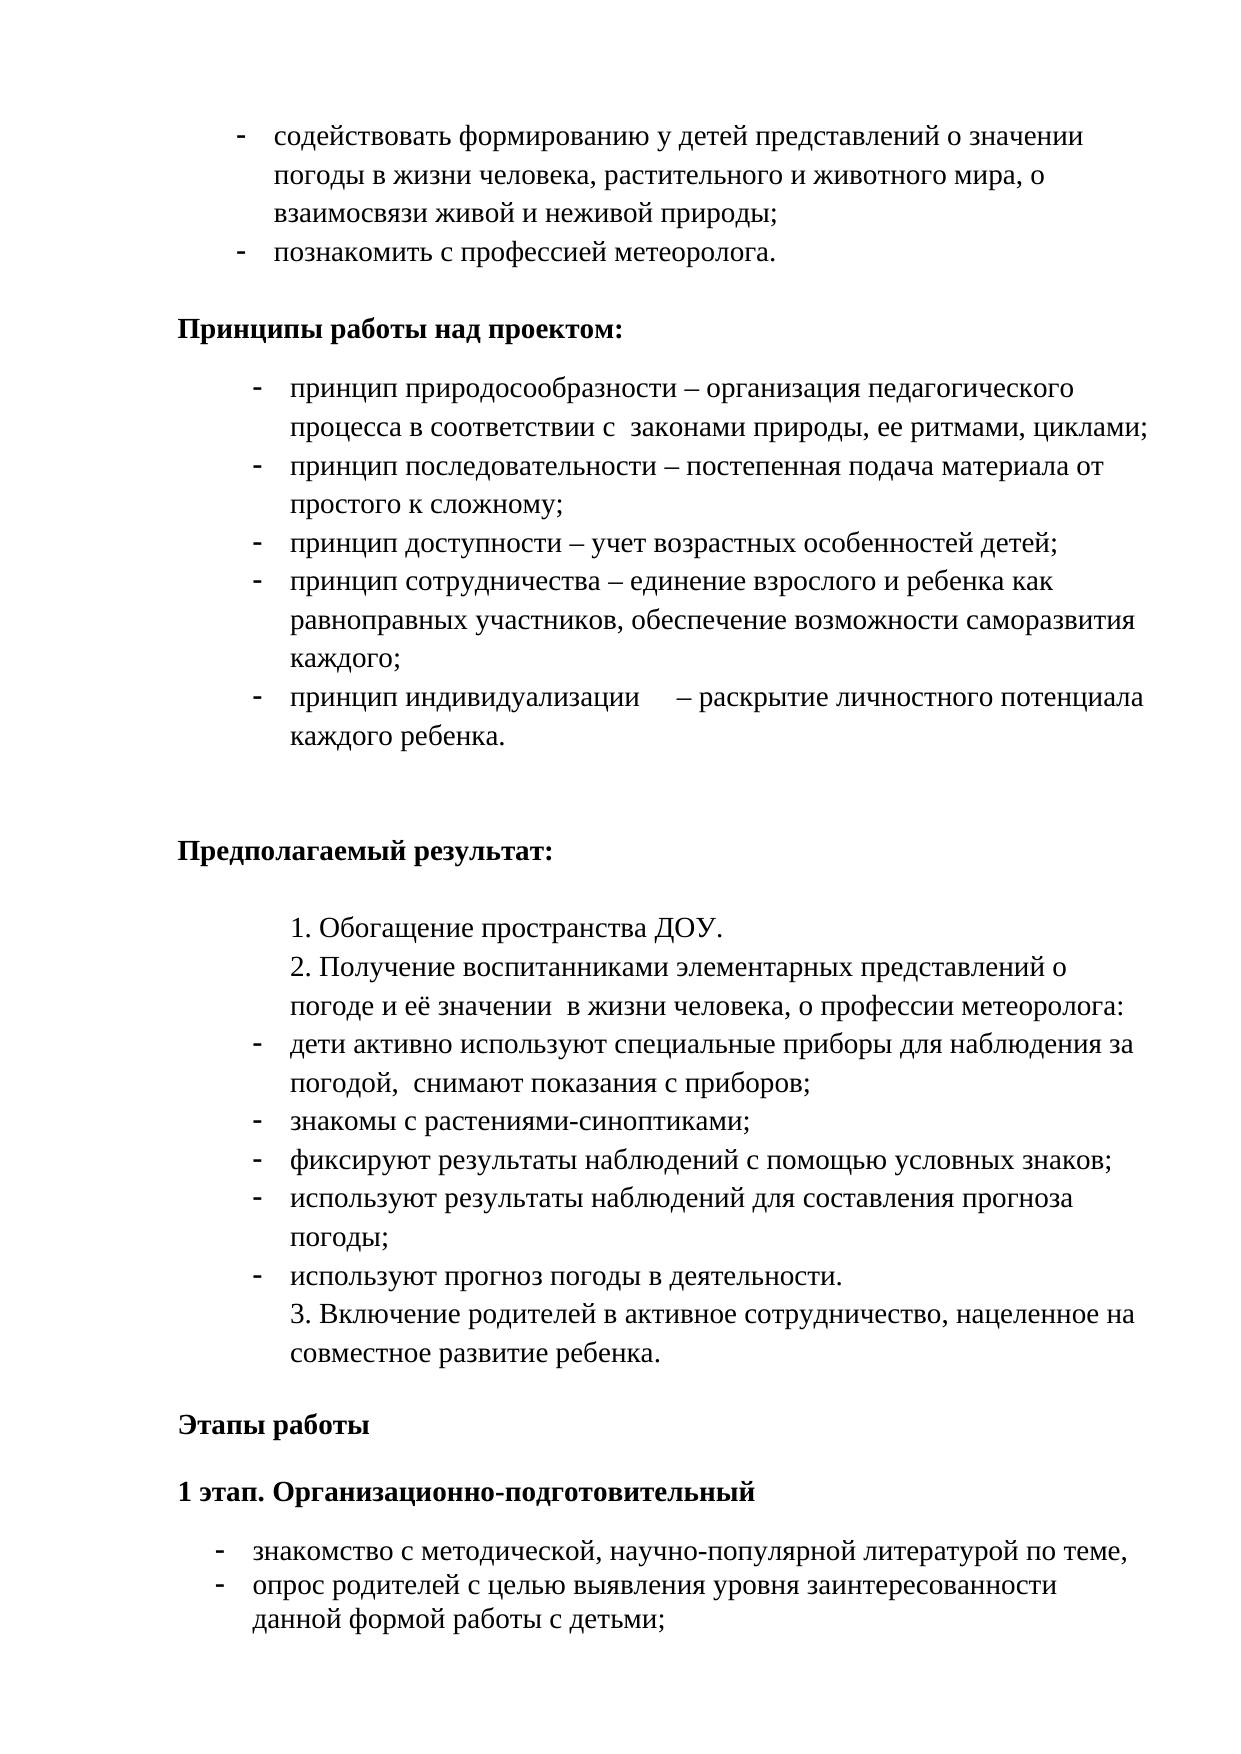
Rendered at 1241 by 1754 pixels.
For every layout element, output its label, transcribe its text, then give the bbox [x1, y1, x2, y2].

text Этапы работы [177, 1407, 1152, 1441]
list опрос родителей с целью выявления уровня заинтересованности данной формой работы с детьми; [215, 1567, 1152, 1634]
list фиксируют результаты наблюдений с помощью условных знаков; [252, 1142, 1152, 1176]
list 3. Включение родителей в активное сотрудничество, нацеленное на совместное развитие ребенка. [290, 1296, 1152, 1368]
list 2. Получение воспитанниками элементарных представлений о погоде и её значении в жизни человека, о профессии метеоролога: [290, 949, 1152, 1021]
list принцип природосообразности – организация педагогического процесса в соответствии с законами природы, ее ритмами, циклами; [252, 370, 1152, 443]
list знакомы с растениями-синоптиками; [252, 1103, 1152, 1137]
list используют прогноз погоды в деятельности. [252, 1258, 1152, 1291]
list принцип доступности – учет возрастных особенностей детей; [252, 525, 1152, 558]
list содействовать формированию у детей представлений о значении погоды в жизни человека, растительного и животного мира, о взаимосвязи живой и неживой природы; [236, 118, 1152, 229]
list принцип сотрудничества – единение взрослого и ребенка как равноправных участников, обеспечение возможности саморазвития каждого; [252, 563, 1152, 674]
list познакомить с профессией метеоролога. [236, 234, 1152, 267]
list принцип индивидуализации – раскрытие личностного потенциала каждого ребенка. [252, 679, 1152, 751]
list используют результаты наблюдений для составления прогноза погоды; [252, 1181, 1152, 1253]
list знакомство с методической, научно-популярной литературой по теме, [215, 1533, 1152, 1567]
list дети активно используют специальные приборы для наблюдения за погодой, снимают показания с приборов; [252, 1026, 1152, 1098]
list принцип последовательности – постепенная подача материала от простого к сложному; [252, 448, 1152, 520]
text 1 этап. Организационно-подготовительный [177, 1474, 1152, 1508]
list 1. Обогащение пространства ДОУ. [290, 911, 1152, 944]
text Предполагаемый результат: [177, 833, 1152, 867]
text Принципы работы над проектом: [177, 311, 1152, 344]
